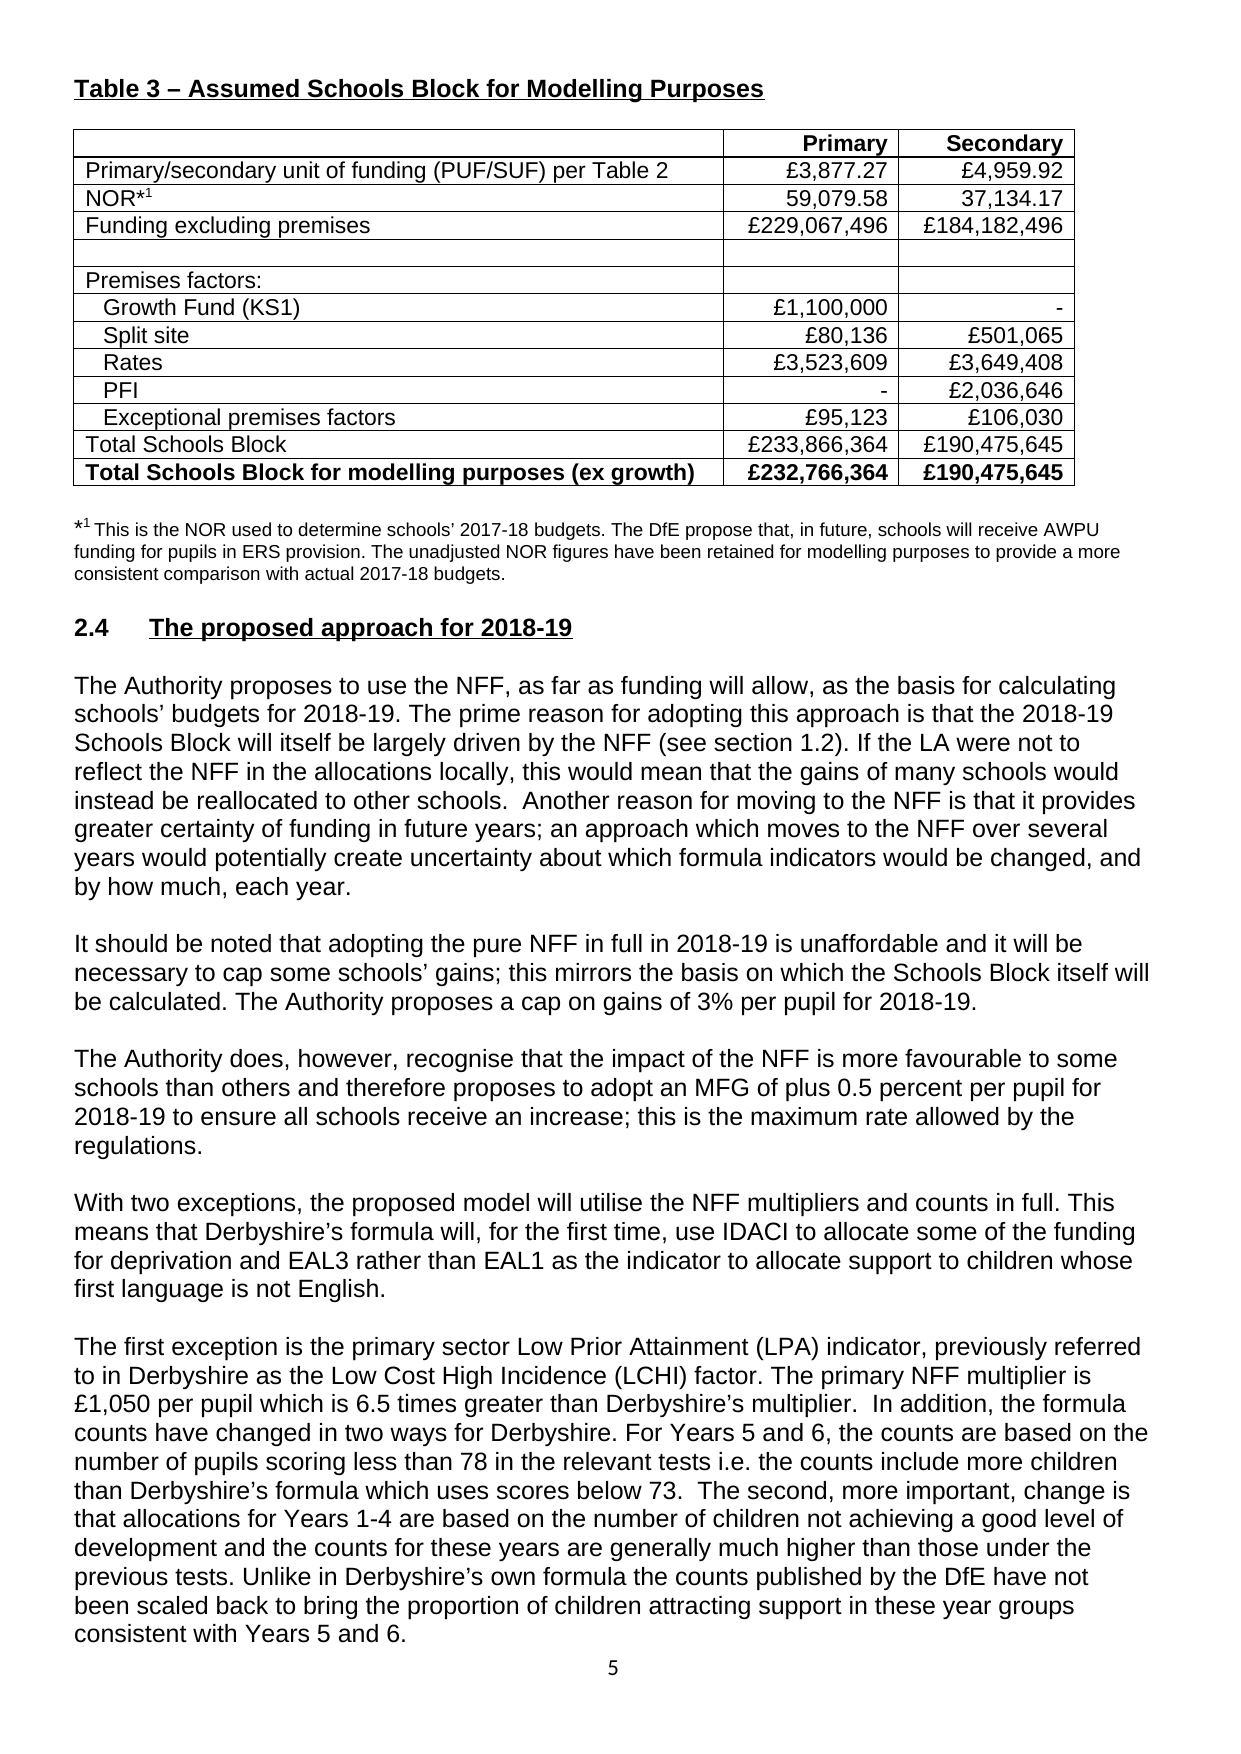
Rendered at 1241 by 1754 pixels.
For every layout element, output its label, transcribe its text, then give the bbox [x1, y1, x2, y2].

text With two exceptions, the proposed model will utilise the NFF multipliers and counts in full. This means that Derbyshire’s formula will, for the first time, use IDACI to allocate some of the funding for deprivation and EAL3 rather than EAL1 as the indicator to allocate support to children whose first language is not English. [74, 1188, 1152, 1303]
table_cell Total Schools Block for modelling purposes (ex growth) [74, 459, 723, 485]
table_cell £190,475,645 [899, 459, 1074, 485]
table_cell £229,067,496 [724, 212, 898, 238]
table_cell £106,030 [899, 404, 1074, 430]
table_cell £3,649,408 [899, 349, 1074, 376]
table_cell £95,123 [724, 404, 898, 430]
table_cell £4,959.92 [899, 158, 1074, 184]
table_cell £3,523,609 [724, 349, 898, 376]
table_header [74, 130, 723, 156]
table_cell PFI [74, 377, 723, 403]
table_cell Total Schools Block [74, 431, 723, 458]
table_cell Primary/secondary unit of funding (PUF/SUF) per Table 2 [74, 158, 723, 184]
table_cell £184,182,496 [899, 212, 1074, 238]
table_cell - [899, 294, 1074, 321]
table_cell Split site [74, 322, 723, 348]
table_cell [899, 267, 1074, 293]
table_cell £232,766,364 [724, 459, 898, 485]
table_cell Exceptional premises factors [74, 404, 723, 430]
table_cell NOR*1 [74, 185, 723, 211]
table_cell £3,877.27 [724, 158, 898, 184]
table_cell £501,065 [899, 322, 1074, 348]
table_cell 37,134.17 [899, 185, 1074, 211]
table_header Primary [724, 130, 898, 156]
table_cell £2,036,646 [899, 377, 1074, 403]
table_cell £80,136 [724, 322, 898, 348]
table_cell 59,079.58 [724, 185, 898, 211]
text The Authority does, however, recognise that the impact of the NFF is more favourable to some schools than others and therefore proposes to adopt an MFG of plus 0.5 percent per pupil for 2018-19 to ensure all schools receive an increase; this is the maximum rate allowed by the regulations. [74, 1044, 1152, 1159]
table_header Secondary [899, 130, 1074, 156]
table_cell Premises factors: [74, 267, 723, 293]
table_cell £233,866,364 [724, 431, 898, 458]
table_cell [74, 240, 723, 266]
text *1 This is the NOR used to determine schools’ 2017-18 budgets. The DfE propose that, in future, schools will receive AWPU funding for pupils in ERS provision. The unadjusted NOR figures have been retained for modelling purposes to provide a more consistent comparison with actual 2017-18 budgets. [74, 515, 1152, 584]
table_cell Rates [74, 349, 723, 376]
text The first exception is the primary sector Low Prior Attainment (LPA) indicator, previously referred to in Derbyshire as the Low Cost High Incidence (LCHI) factor. The primary NFF multiplier is £1,050 per pupil which is 6.5 times greater than Derbyshire’s multiplier. In addition, the formula counts have changed in two ways for Derbyshire. For Years 5 and 6, the counts are based on the number of pupils scoring less than 78 in the relevant tests i.e. the counts include more children than Derbyshire’s formula which uses scores below 73. The second, more important, change is that allocations for Years 1-4 are based on the number of children not achieving a good level of development and the counts for these years are generally much higher than those under the previous tests. Unlike in Derbyshire’s own formula the counts published by the DfE have not been scaled back to bring the proportion of children attracting support in these year groups consistent with Years 5 and 6. [74, 1332, 1152, 1648]
table_cell Funding excluding premises [74, 212, 723, 238]
table_cell [899, 240, 1074, 266]
text 2.4 The proposed approach for 2018-19 [74, 613, 1152, 642]
text Table 3 – Assumed Schools Block for Modelling Purposes [74, 74, 1152, 103]
table_cell - [724, 377, 898, 403]
text The Authority proposes to use the NFF, as far as funding will allow, as the basis for calculating schools’ budgets for 2018-19. The prime reason for adopting this approach is that the 2018-19 Schools Block will itself be largely driven by the NFF (see section 1.2). If the LA were not to reflect the NFF in the allocations locally, this would mean that the gains of many schools would instead be reallocated to other schools. Another reason for moving to the NFF is that it provides greater certainty of funding in future years; an approach which moves to the NFF over several years would potentially create uncertainty about which formula indicators would be changed, and by how much, each year. [74, 671, 1152, 901]
table_cell [724, 267, 898, 293]
table_cell £190,475,645 [899, 431, 1074, 458]
table_cell £1,100,000 [724, 294, 898, 321]
text It should be noted that adopting the pure NFF in full in 2018-19 is unaffordable and it will be necessary to cap some schools’ gains; this mirrors the basis on which the Schools Block itself will be calculated. The Authority proposes a cap on gains of 3% per pupil for 2018-19. [74, 929, 1152, 1016]
table_cell Growth Fund (KS1) [74, 294, 723, 321]
table_cell [724, 240, 898, 266]
